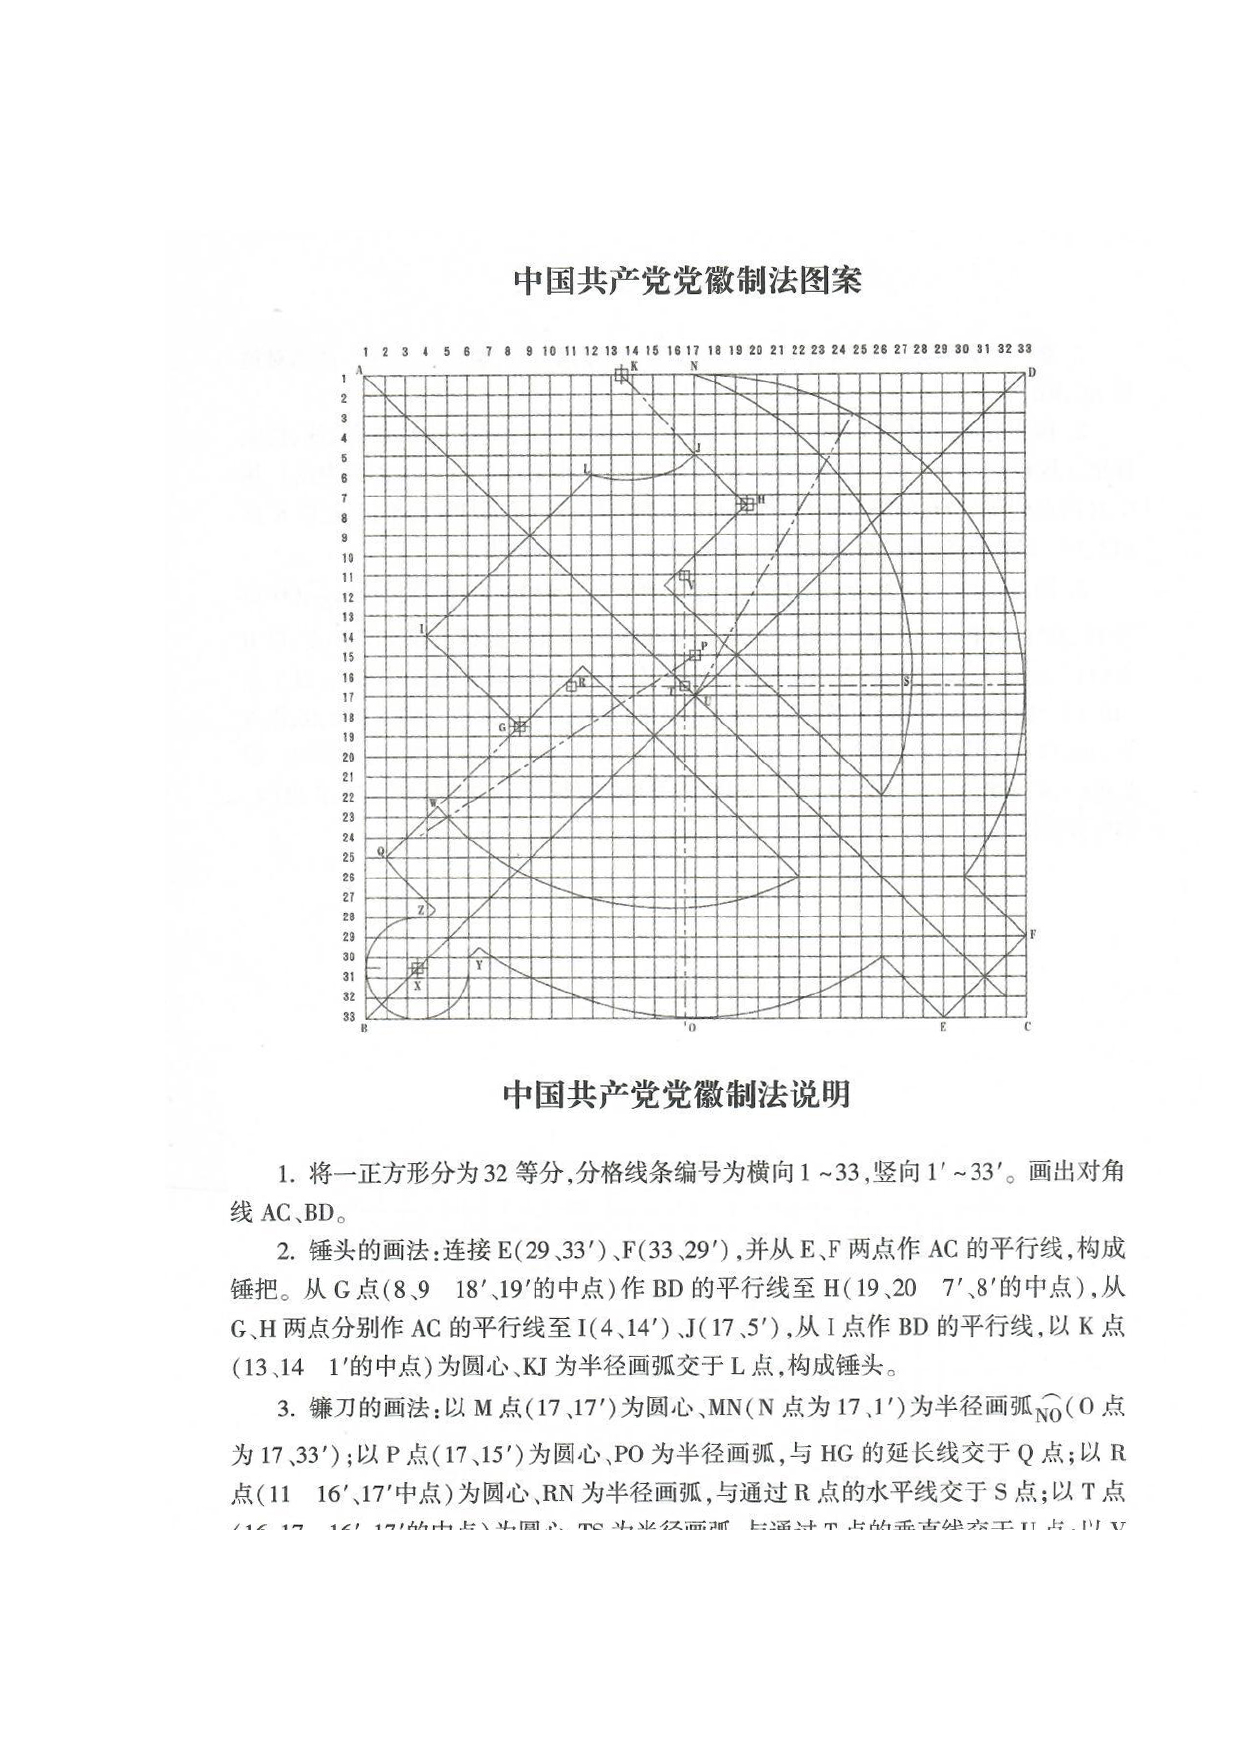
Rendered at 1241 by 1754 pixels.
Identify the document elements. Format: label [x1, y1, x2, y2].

picture [165, 230, 1202, 1530]
